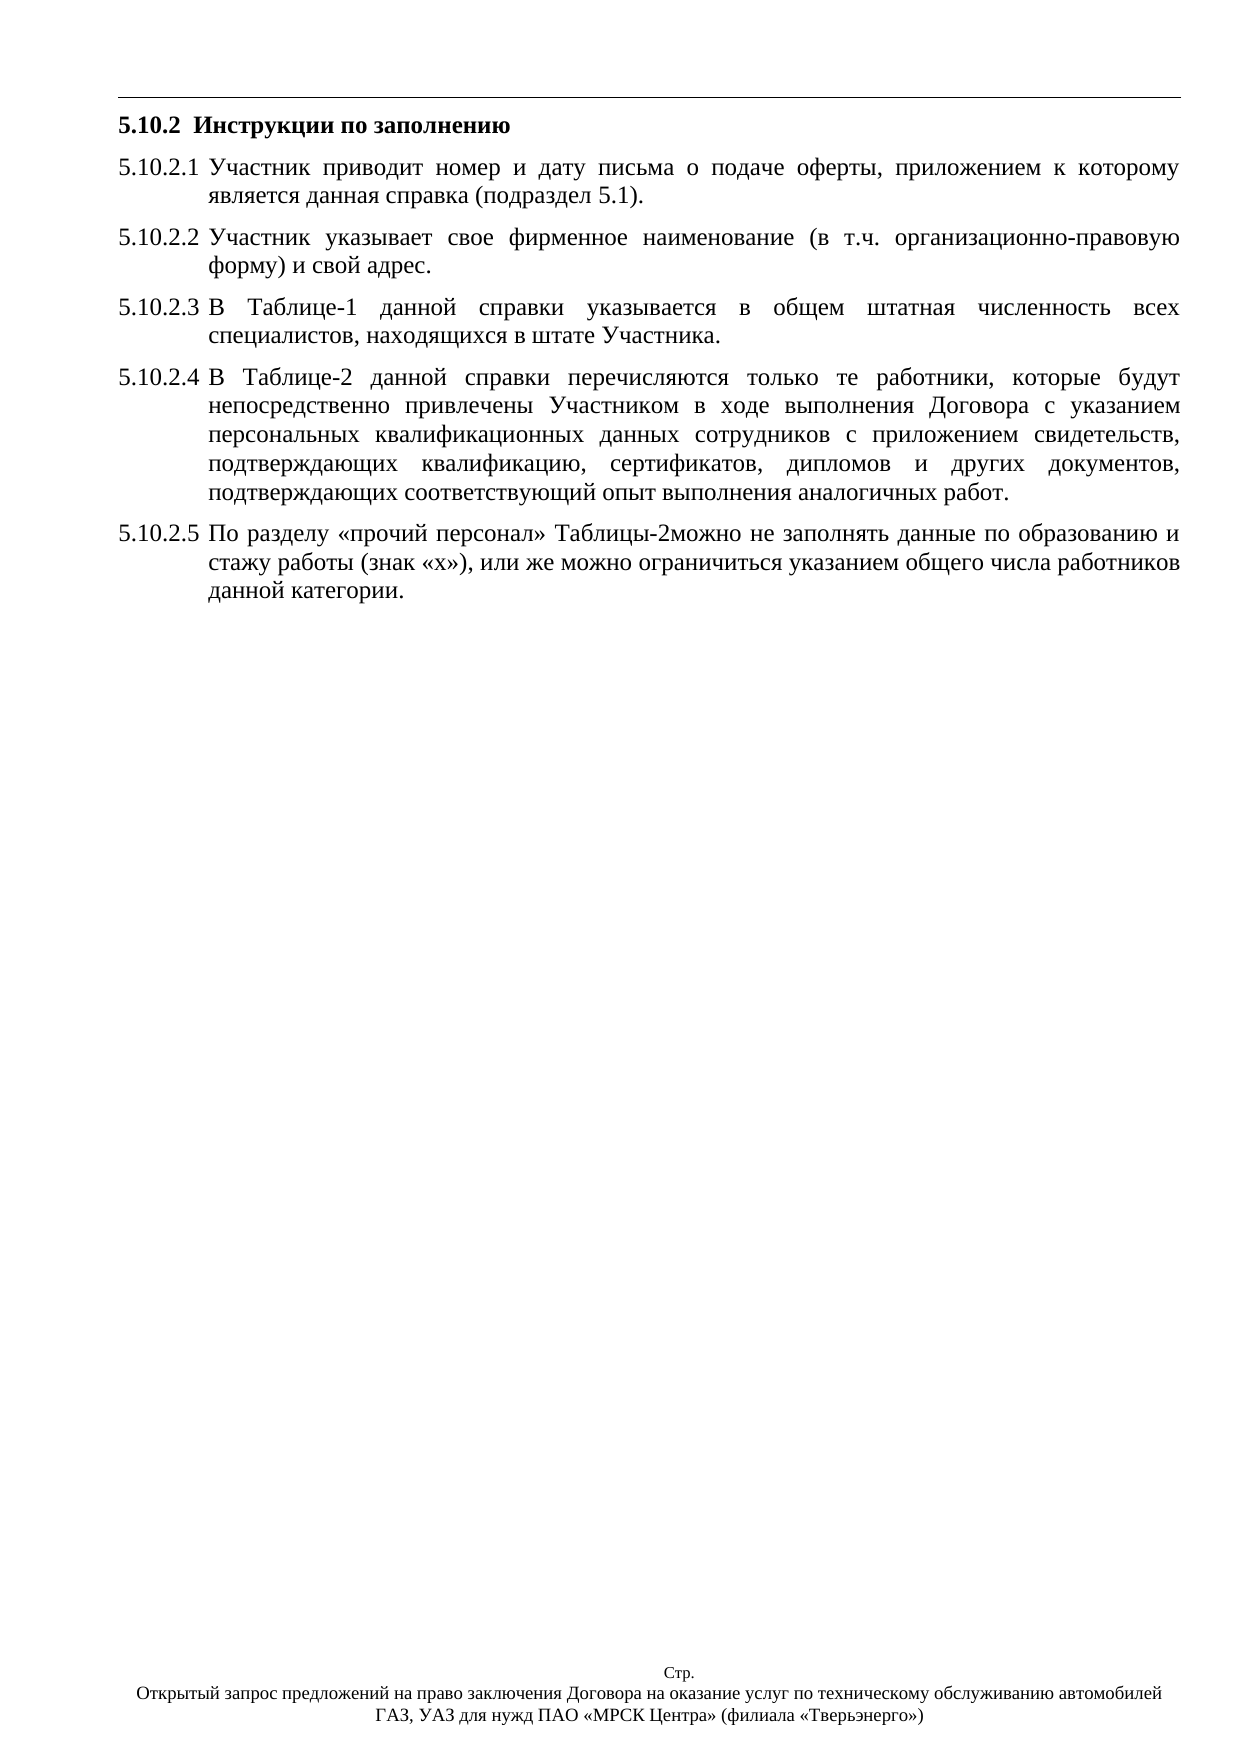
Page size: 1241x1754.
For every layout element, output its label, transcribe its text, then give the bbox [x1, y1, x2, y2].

list Участник приводит номер и дату письма о подаче оферты, приложением к которому является данная справка (подраздел 5.1). [118, 152, 1181, 209]
subtitle Инструкции по заполнению [118, 111, 1181, 139]
list По разделу «прочий персонал» Таблицы-2можно не заполнять данные по образованию и стажу работы (знак «х»), или же можно ограничиться указанием общего числа работников данной категории. [118, 518, 1181, 604]
list Участник указывает свое фирменное наименование (в т.ч. организационно-правовую форму) и свой адрес. [118, 222, 1181, 279]
list В Таблице-2 данной справки перечисляются только те работники, которые будут непосредственно привлечены Участником в ходе выполнения Договора с указанием персональных квалификационных данных сотрудников с приложением свидетельств, подтверждающих квалификацию, сертификатов, дипломов и других документов, подтверждающих соответствующий опыт выполнения аналогичных работ. [118, 362, 1181, 506]
list В Таблице-1 данной справки указывается в общем штатная численность всех специалистов, находящихся в штате Участника. [118, 292, 1181, 349]
